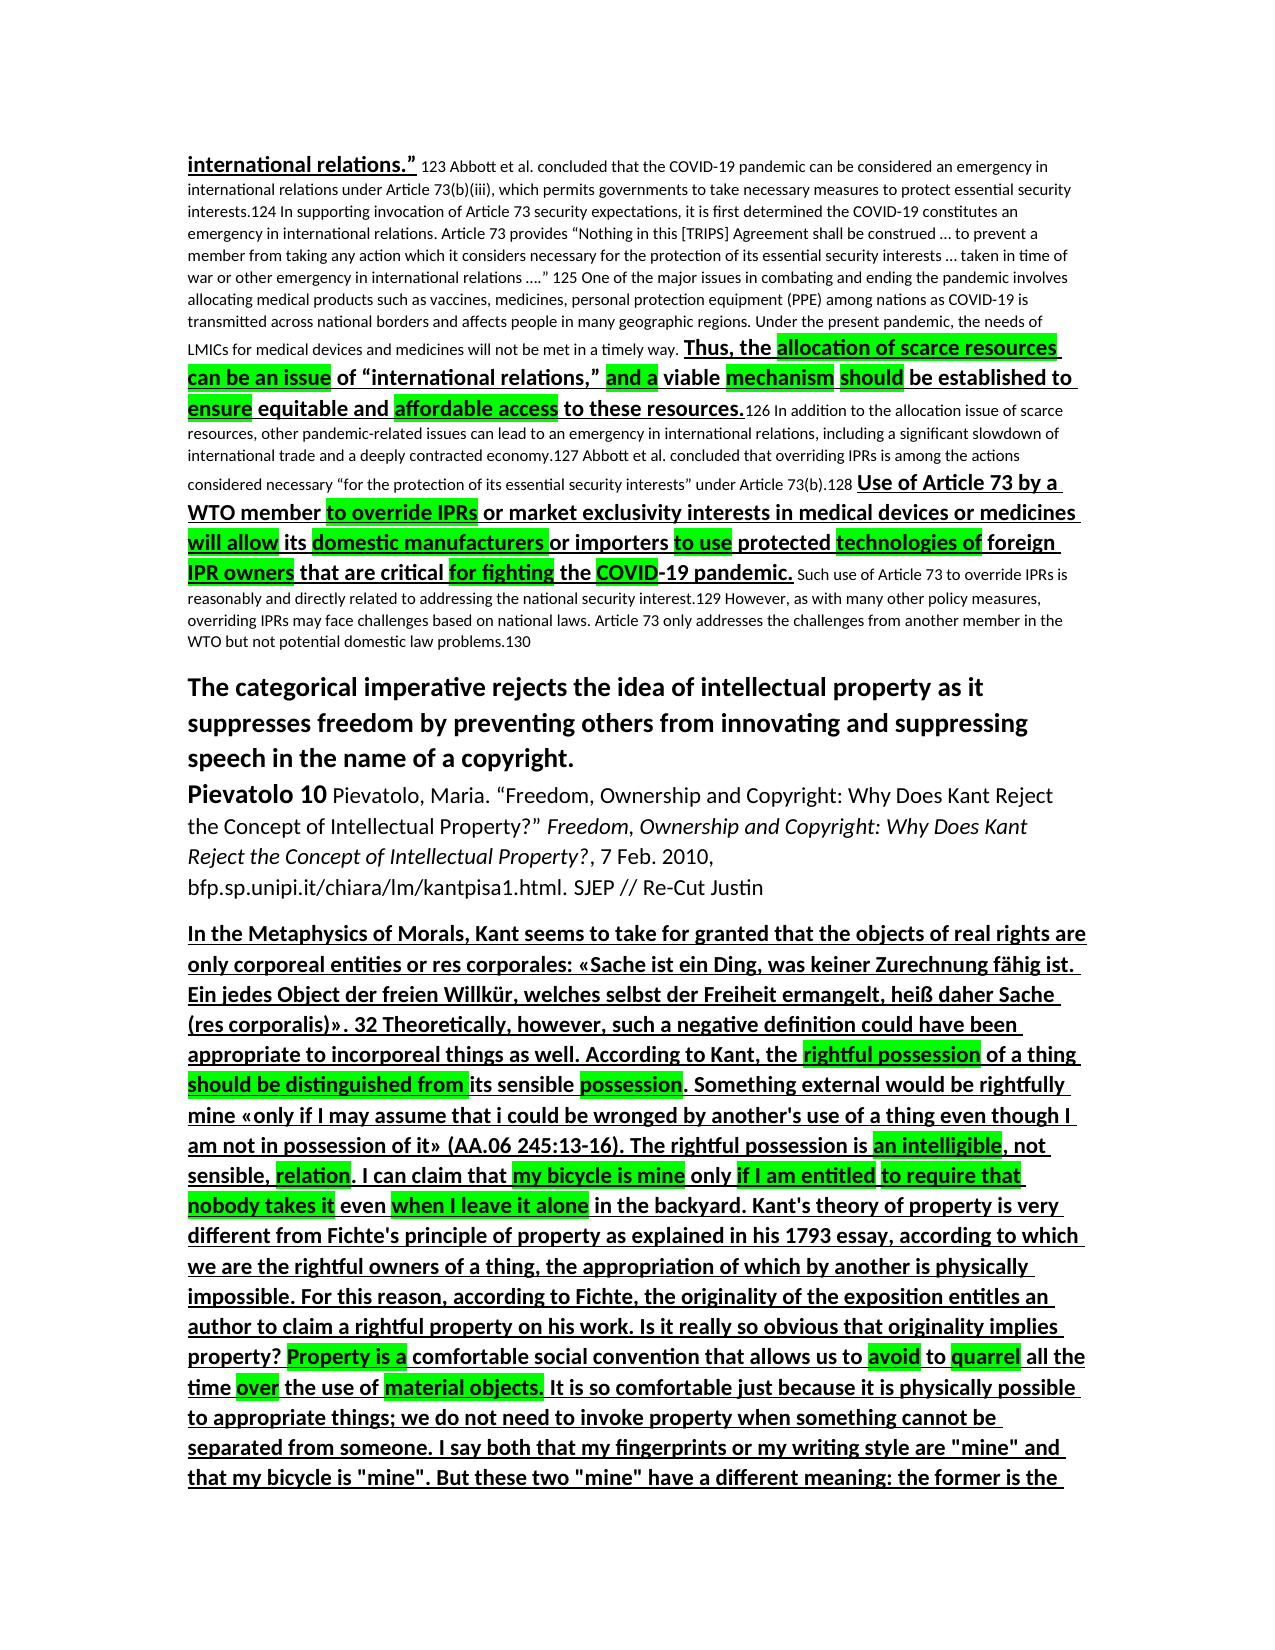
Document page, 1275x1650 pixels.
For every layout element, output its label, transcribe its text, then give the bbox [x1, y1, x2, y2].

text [187, 945, 1087, 1491]
subtitle The categorical imperative rejects the idea of intellectual property as it suppresses freedom by preventing others from innovating and suppressing speech in the name of a copyright. [187, 670, 1087, 774]
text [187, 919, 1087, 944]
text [187, 150, 1087, 652]
text Pievatolo 10 Pievatolo, Maria. “Freedom, Ownership and Copyright: Why Does Kant Reject the Concept of Intellectual Property?” Freedom, Ownership and Copyright: Why Does Kant Reject the Concept of Intellectual Property?, 7 Feb. 2010, bfp.sp.unipi.it/chiara/lm/kantpisa1.html. SJEP // Re-Cut Justin [187, 777, 1087, 901]
